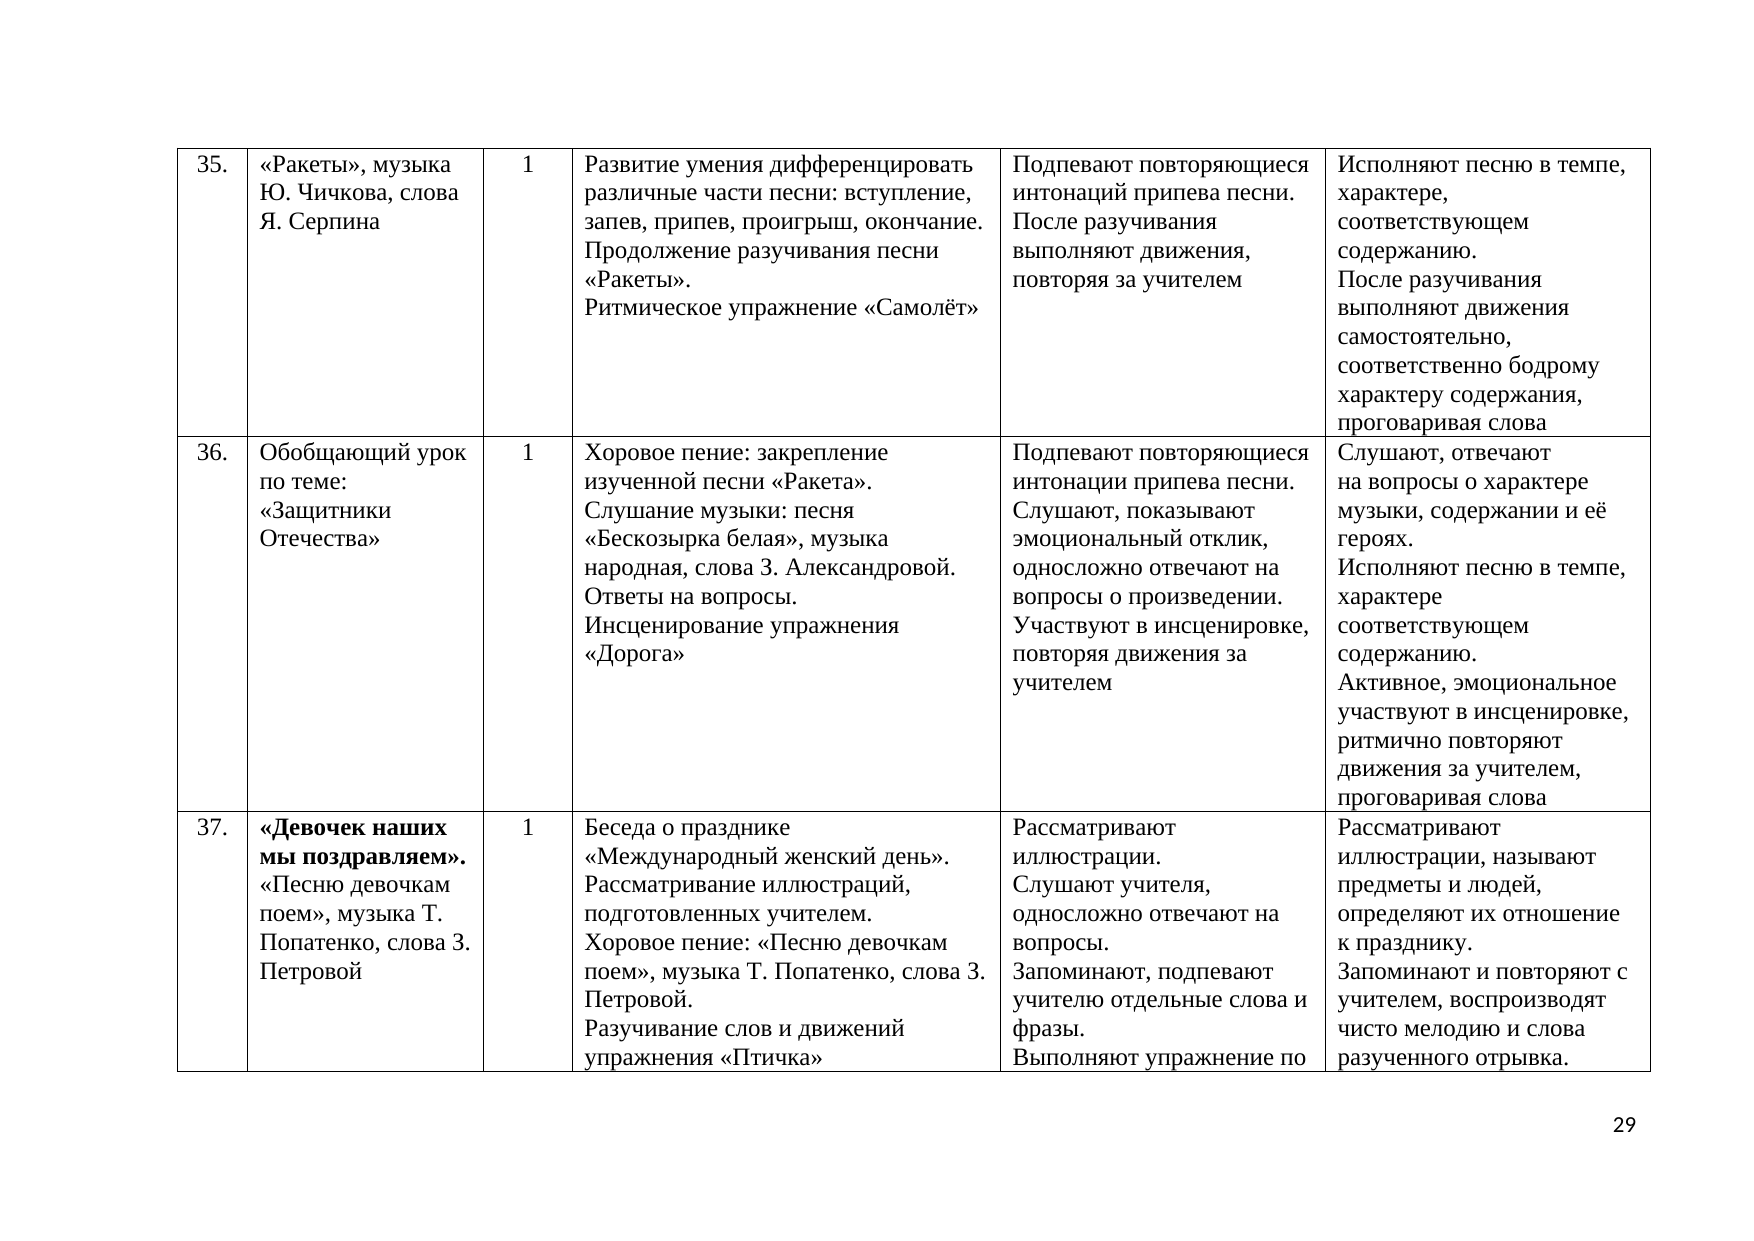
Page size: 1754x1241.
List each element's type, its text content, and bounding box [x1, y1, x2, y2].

table_cell Подпевают повторяющиеся интонации припева песни. Слушают, показывают эмоциональный отклик, односложно отвечают на вопросы о произведении. Участвуют в инсценировке, повторяя движения за учителем [1001, 437, 1325, 811]
table_cell 1 [484, 812, 572, 1071]
table_cell 35. [178, 149, 247, 436]
table_cell Исполняют песню в темпе, характере, соответствующем содержанию. После разучивания выполняют движения самостоятельно, соответственно бодрому характеру содержания, проговаривая слова [1326, 149, 1650, 436]
table_cell 36. [178, 437, 247, 811]
table_cell 37. [178, 812, 247, 1071]
table_cell 1 [484, 437, 572, 811]
table_cell Развитие умения дифференцировать различные части песни: вступление, запев, припев, проигрыш, окончание. Продолжение разучивания песни «Ракеты». Ритмическое упражнение «Самолёт» [573, 149, 1000, 436]
table_cell 1 [484, 149, 572, 436]
table_cell Обобщающий урок по теме: «Защитники Отечества» [248, 437, 483, 811]
table_cell Подпевают повторяющиеся интонаций припева песни. После разучивания выполняют движения, повторяя за учителем [1001, 149, 1325, 436]
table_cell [573, 812, 1000, 1071]
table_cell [1326, 812, 1650, 1071]
table_cell Хоровое пение: закрепление изученной песни «Ракета». Слушание музыки: песня «Бескозырка белая», музыка народная, слова З. Александровой. Ответы на вопросы. Инсценирование упражнения «Дорога» [573, 437, 1000, 811]
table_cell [1001, 812, 1325, 1071]
table_cell Слушают, отвечают на вопросы о характере музыки, содержании и её героях. Исполняют песню в темпе, характере соответствующем содержанию. Активное, эмоциональное участвуют в инсценировке, ритмично повторяют движения за учителем, проговаривая слова [1326, 437, 1650, 811]
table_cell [248, 812, 483, 1071]
table_cell «Ракеты», музыка Ю. Чичкова, слова Я. Серпина [248, 149, 483, 436]
